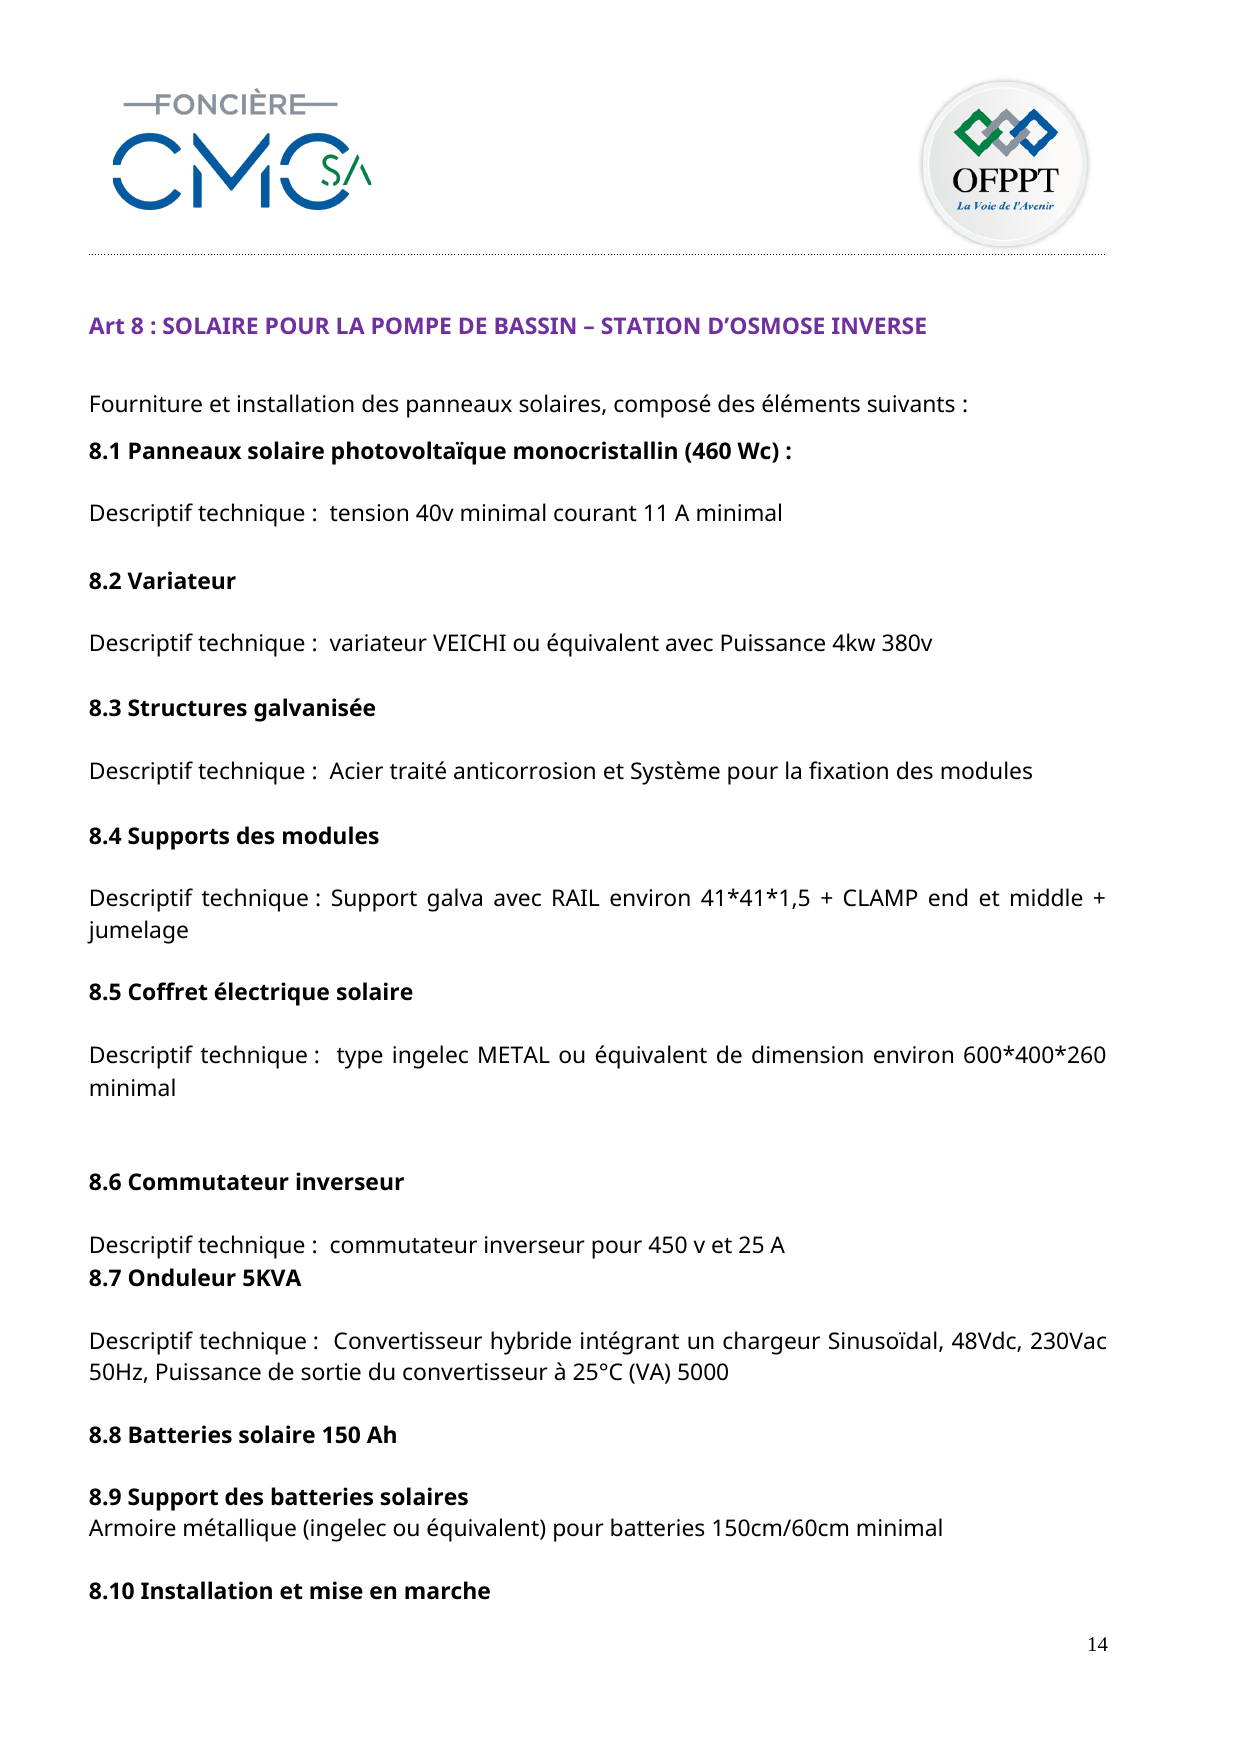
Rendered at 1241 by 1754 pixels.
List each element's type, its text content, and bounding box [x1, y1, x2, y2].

text Descriptif technique : Support galva avec RAIL environ 41*41*1,5 + CLAMP end et middle + jumelage [89, 882, 1107, 945]
text Descriptif technique : tension 40v minimal courant 11 A minimal [89, 497, 1107, 529]
picture [112, 88, 372, 210]
text 8.7 Onduleur 5KVA [89, 1262, 1107, 1294]
text 8.10 Installation et mise en marche [89, 1575, 1107, 1606]
text Art 8 : SOLAIRE POUR LA POMPE DE BASSIN – STATION D’OSMOSE INVERSE [89, 310, 1107, 341]
text Descriptif technique : Convertisseur hybride intégrant un chargeur Sinusoïdal, 48Vdc, 230Vac 50Hz, Puissance de sortie du convertisseur à 25°C (VA) 5000 [89, 1325, 1107, 1387]
text 8.6 Commutateur inverseur [89, 1166, 1107, 1197]
text 8.1 Panneaux solaire photovoltaïque monocristallin (460 Wc) : [89, 435, 1107, 466]
text 8.3 Structures galvanisée [89, 692, 1107, 724]
text 8.9 Support des batteries solaires [89, 1481, 1107, 1512]
text 8.4 Supports des modules [89, 820, 1107, 851]
text Armoire métallique (ingelec ou équivalent) pour batteries 150cm/60cm minimal [89, 1512, 1107, 1544]
text Descriptif technique : Acier traité anticorrosion et Système pour la fixation des modules [89, 755, 1107, 786]
text Descriptif technique : variateur VEICHI ou équivalent avec Puissance 4kw 380v [89, 627, 1107, 659]
text 8.2 Variateur [89, 565, 1107, 596]
text 8.5 Coffret électrique solaire [89, 976, 1107, 1007]
text 8.8 Batteries solaire 150 Ah [89, 1419, 1107, 1450]
text Descriptif technique : commutateur inverseur pour 450 v et 25 A [89, 1229, 1107, 1260]
picture [914, 73, 1095, 254]
text Descriptif technique : type ingelec METAL ou équivalent de dimension environ 600*400*260 minimal [89, 1039, 1107, 1104]
text Fourniture et installation des panneaux solaires, composé des éléments suivants : [89, 388, 1107, 419]
